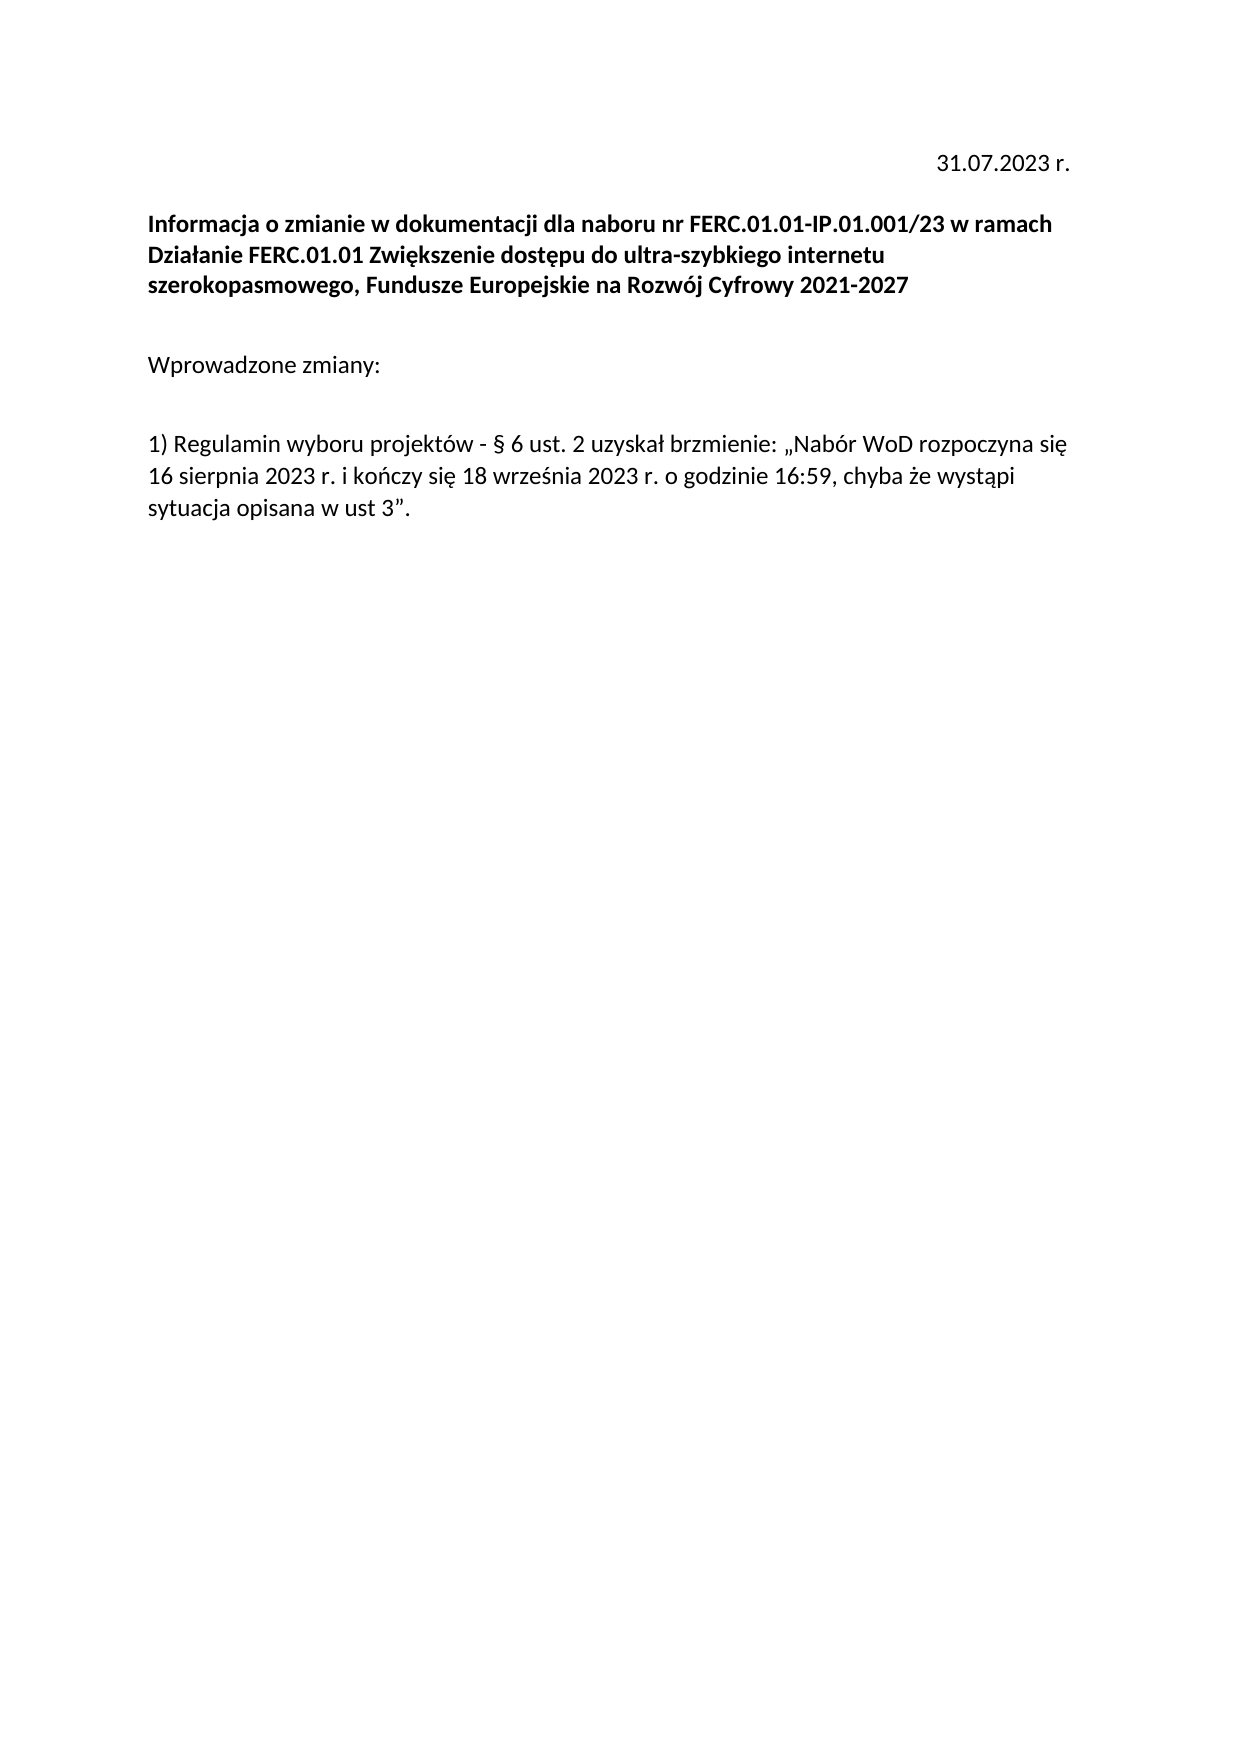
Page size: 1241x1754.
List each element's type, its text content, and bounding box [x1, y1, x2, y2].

text 31.07.2023 r. [148, 148, 1093, 178]
text 1) Regulamin wyboru projektów - § 6 ust. 2 uzyskał brzmienie: „Nabór WoD rozpoczyna się 16 sierpnia 2023 r. i kończy się 18 września 2023 r. o godzinie 16:59, chyba że wystąpi sytuacja opisana w ust 3”. [148, 428, 1093, 523]
text Wprowadzone zmiany: [148, 349, 1093, 409]
text Informacja o zmianie w dokumentacji dla naboru nr FERC.01.01-IP.01.001/23 w ramach Działanie FERC.01.01 Zwiększenie dostępu do ultra-szybkiego internetu szerokopasmowego, Fundusze Europejskie na Rozwój Cyfrowy 2021-2027 [148, 209, 1093, 300]
